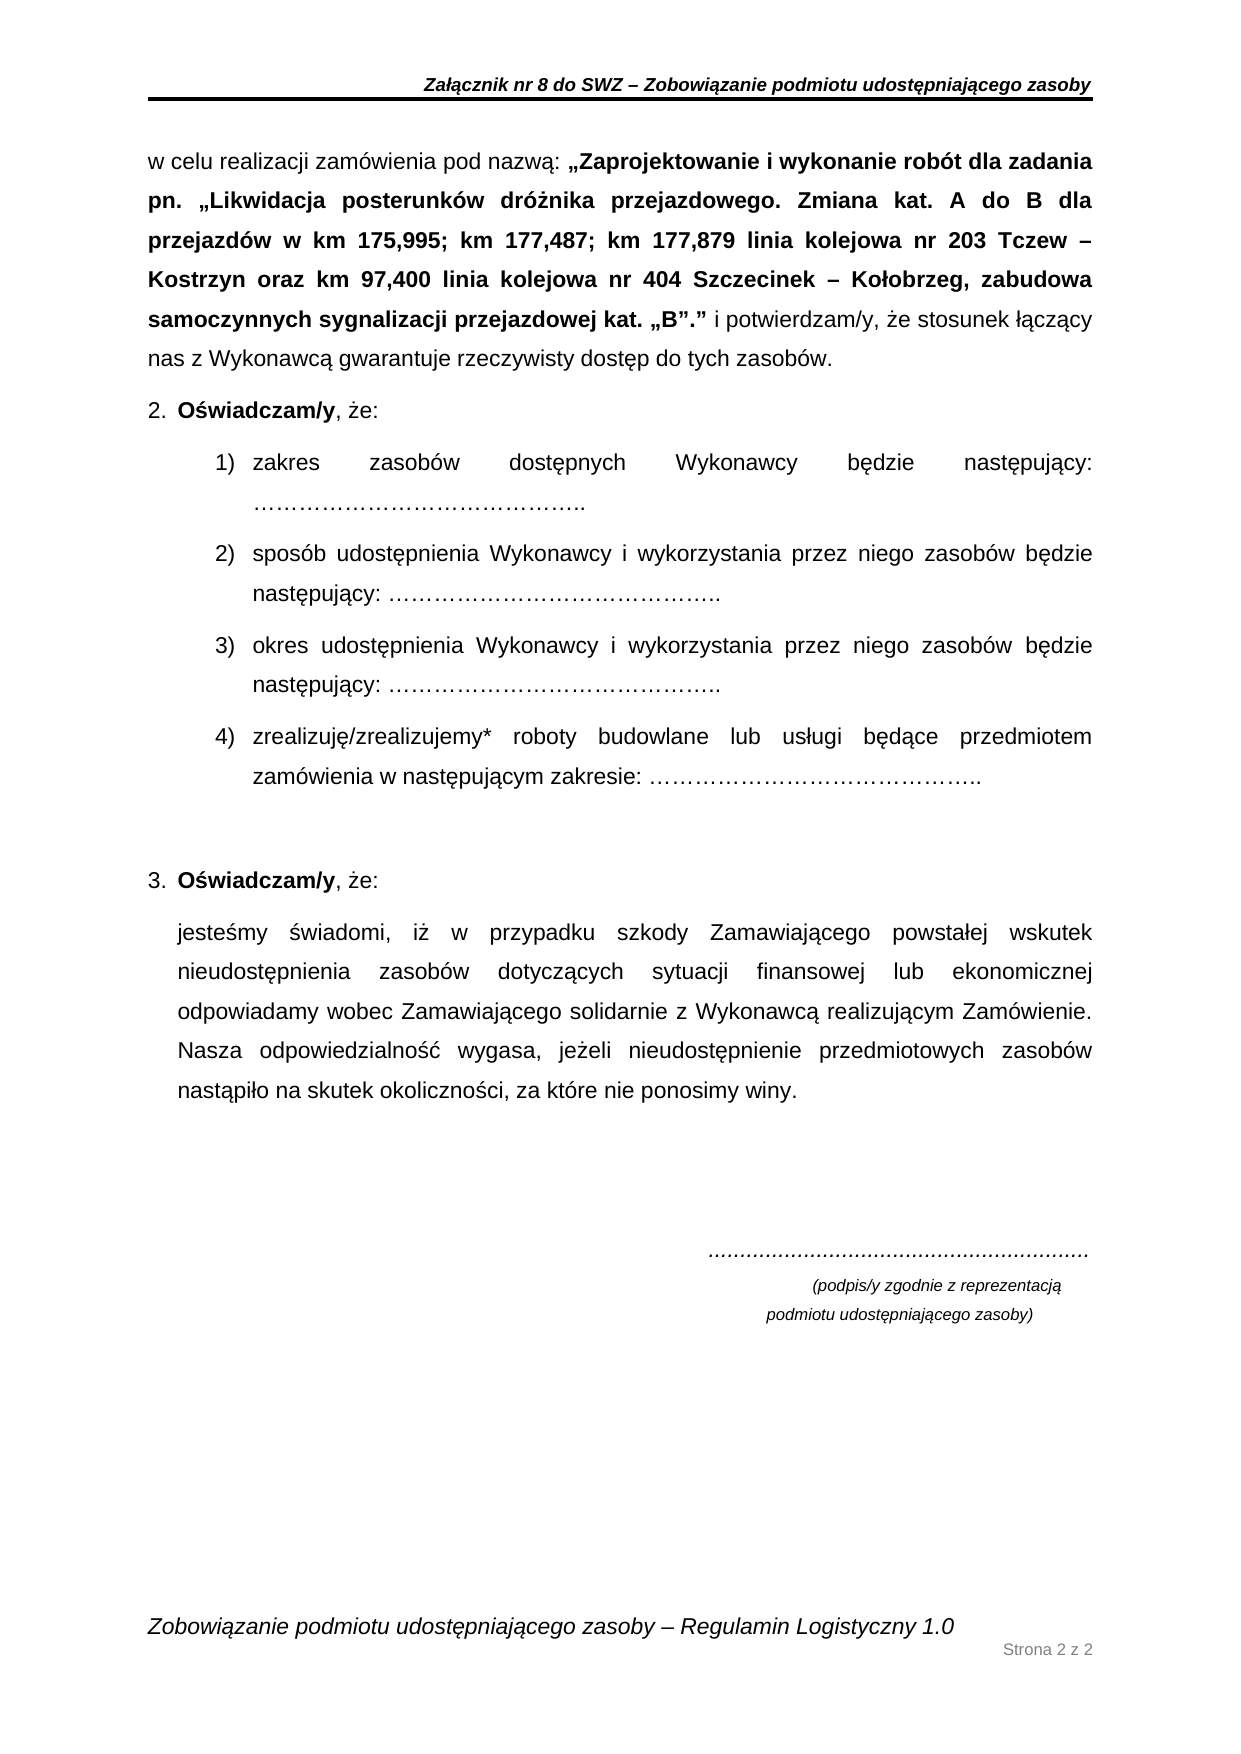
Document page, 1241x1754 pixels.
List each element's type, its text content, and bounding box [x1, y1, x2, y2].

list zrealizuję/zrealizujemy* roboty budowlane lub usługi będące przedmiotem zamówienia w następującym zakresie: …………………………………….. [215, 723, 1093, 789]
list Oświadczam/y, że: [148, 867, 1093, 893]
list okres udostępnienia Wykonawcy i wykorzystania przez niego zasobów będzie następujący: …………………………………….. [215, 632, 1093, 698]
text w celu realizacji zamówienia pod nazwą: „Zaprojektowanie i wykonanie robót dla zadania pn. „Likwidacja posterunków dróżnika przejazdowego. Zmiana kat. A do B dla przejazdów w km 175,995; km 177,487; km 177,879 linia kolejowa nr 203 Tczew – Kostrzyn oraz km 97,400 linia kolejowa nr 404 Szczecinek – Kołobrzeg, zabudowa samoczynnych sygnalizacji przejazdowej kat. „B”.” i potwierdzam/y, że stosunek łączący nas z Wykonawcą gwarantuje rzeczywisty dostęp do tych zasobów. [148, 148, 1093, 371]
list jesteśmy świadomi, iż w przypadku szkody Zamawiającego powstałej wskutek nieudostępnienia zasobów dotyczących sytuacji finansowej lub ekonomicznej odpowiadamy wobec Zamawiającego solidarnie z Wykonawcą realizującym Zamówienie. Nasza odpowiedzialność wygasa, jeżeli nieudostępnienie przedmiotowych zasobów nastąpiło na skutek okoliczności, za które nie ponosimy winy. [177, 919, 1093, 1103]
list sposób udostępnienia Wykonawcy i wykorzystania przez niego zasobów będzie następujący: …………………………………….. [215, 540, 1093, 606]
text ............................................................ [148, 1236, 1093, 1263]
list Oświadczam/y, że: [148, 397, 1093, 423]
list zakres zasobów dostępnych Wykonawcy będzie następujący: …………………………………….. [215, 449, 1093, 515]
text (podpis/y zgodnie z reprezentacją podmiotu udostępniającego zasoby) [709, 1276, 1093, 1324]
